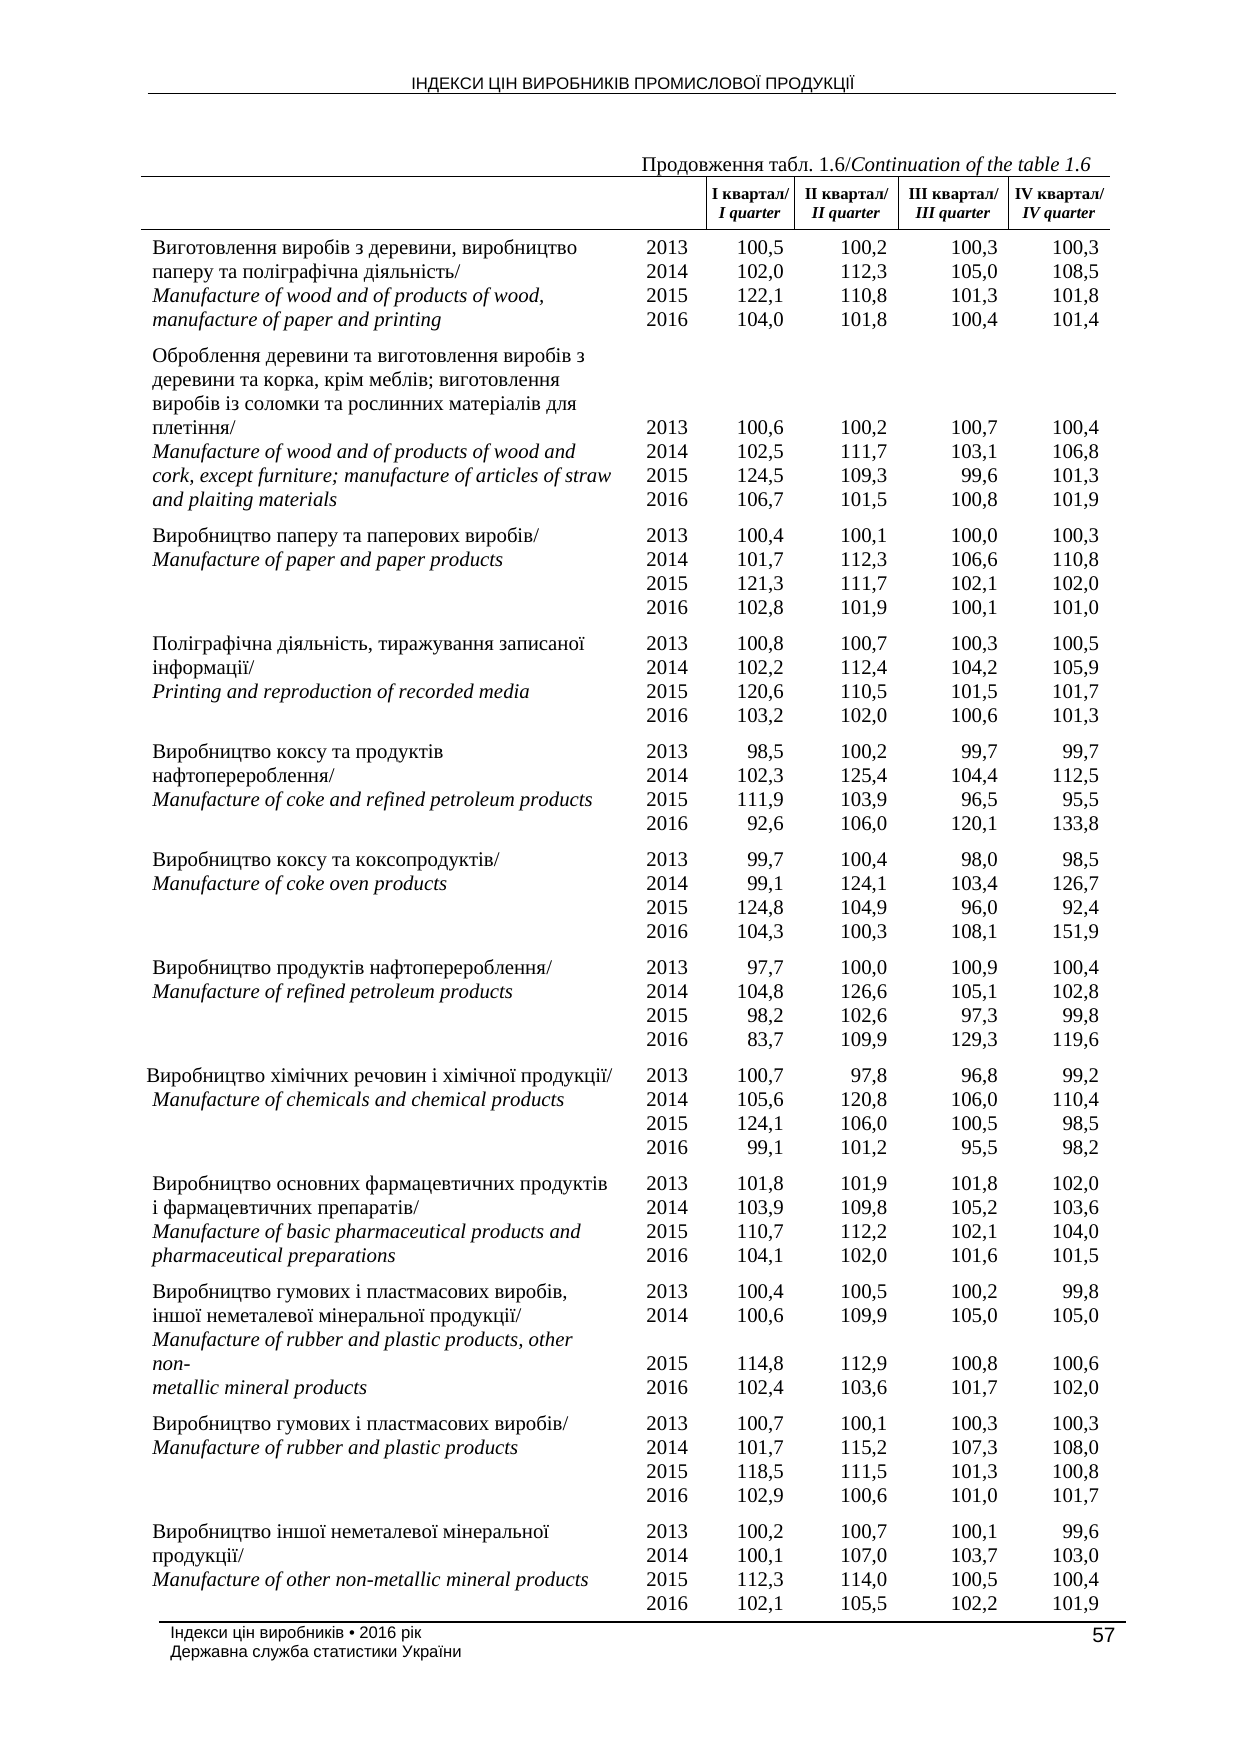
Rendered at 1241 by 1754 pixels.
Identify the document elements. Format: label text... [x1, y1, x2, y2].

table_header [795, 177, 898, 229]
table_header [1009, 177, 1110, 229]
text Продовження табл. 1.6/Continuation of the table 1.6 [148, 152, 1092, 176]
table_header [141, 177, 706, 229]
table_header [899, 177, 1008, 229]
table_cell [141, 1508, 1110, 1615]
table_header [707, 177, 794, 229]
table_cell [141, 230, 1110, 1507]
